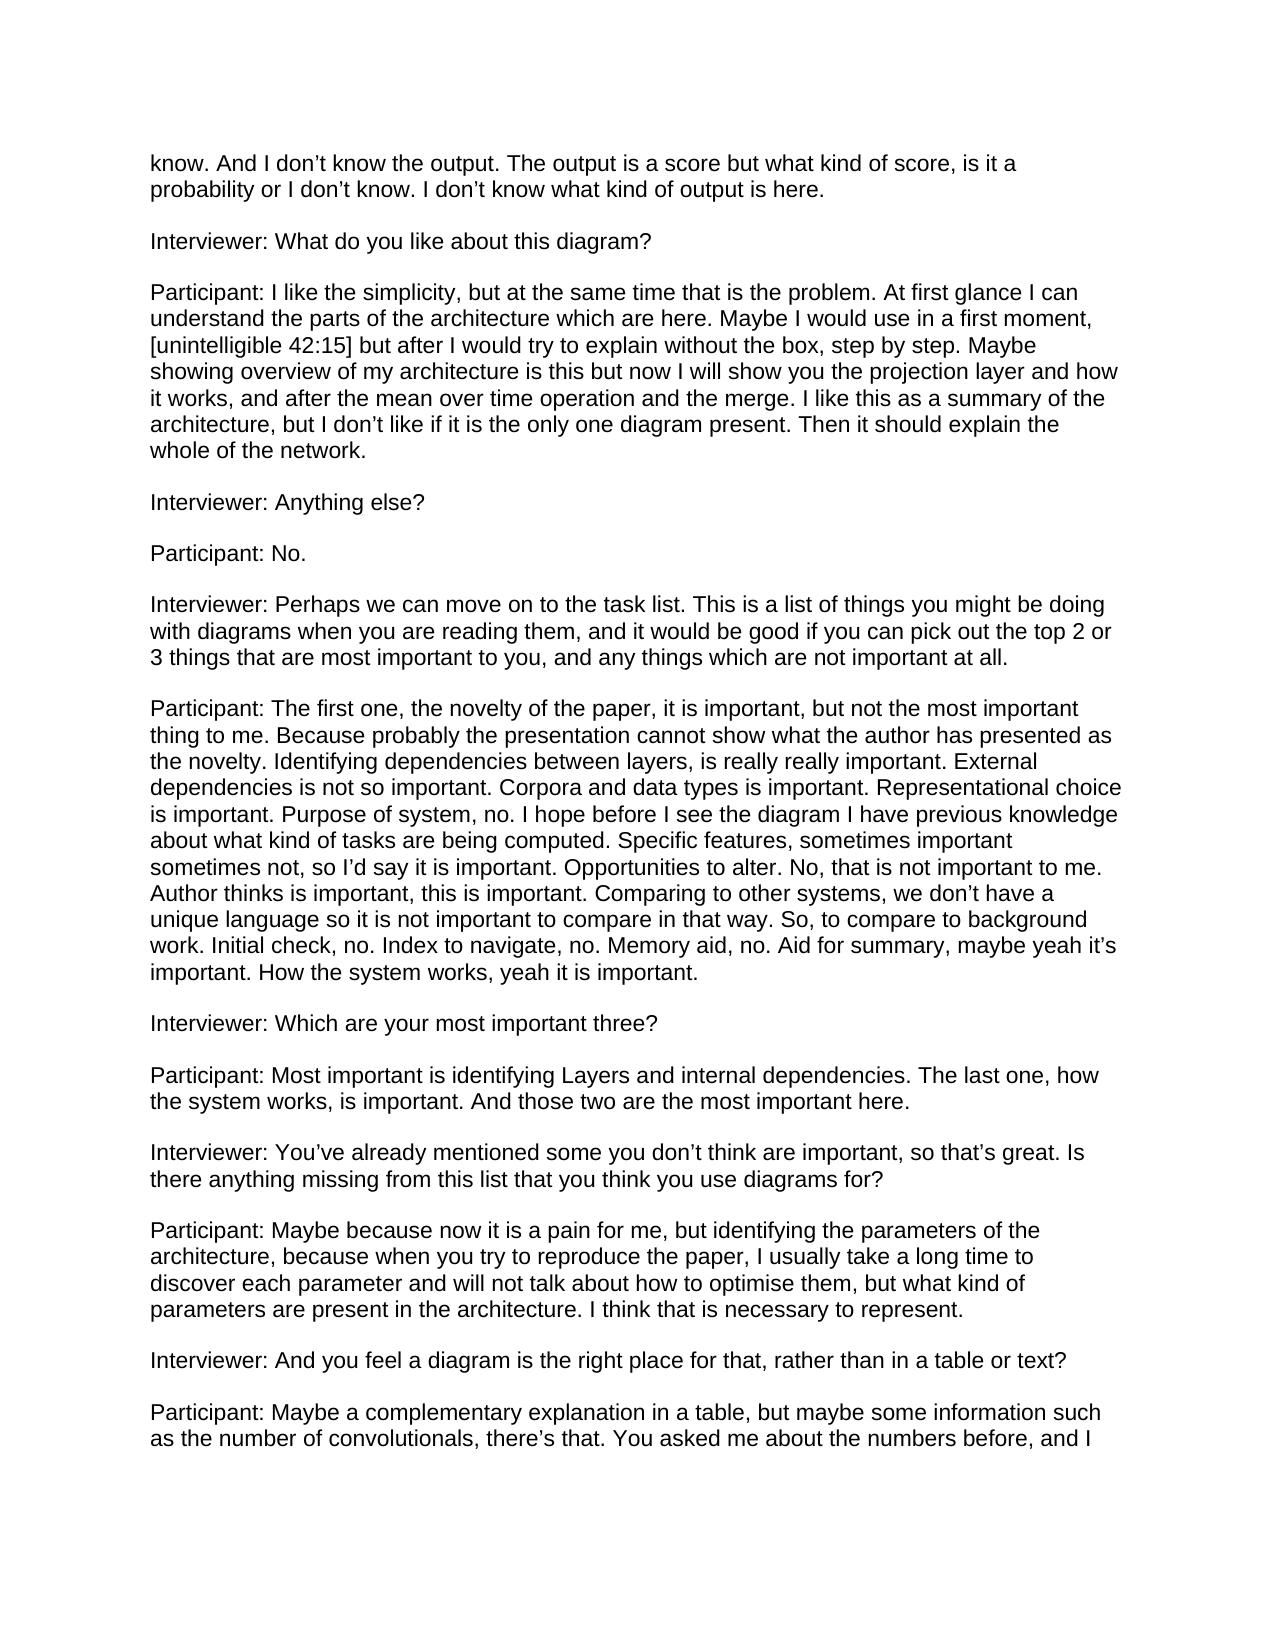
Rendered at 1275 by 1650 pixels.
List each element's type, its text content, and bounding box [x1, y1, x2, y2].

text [150, 150, 1125, 203]
text Interviewer: Which are your most important three? [150, 1010, 1125, 1037]
text Interviewer: Perhaps we can move on to the task list. This is a list of things you might be doing with diagrams when you are reading them, and it would be good if you can pick out the top 2 or 3 things that are most important to you, and any things which are not important at all. [150, 591, 1125, 670]
text Participant: Most important is identifying Layers and internal dependencies. The last one, how the system works, is important. And those two are the most important here. [150, 1062, 1125, 1114]
text Interviewer: You’ve already mentioned some you don’t think are important, so that’s great. Is there anything missing from this list that you think you use diagrams for? [150, 1139, 1125, 1192]
text Participant: Maybe because now it is a pain for me, but identifying the parameters of the architecture, because when you try to reproduce the paper, I usually take a long time to discover each parameter and will not talk about how to optimise them, but what kind of parameters are present in the architecture. I think that is necessary to represent. [150, 1217, 1125, 1322]
text Interviewer: Anything else? [150, 488, 1125, 515]
text Interviewer: What do you like about this diagram? [150, 228, 1125, 254]
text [150, 1399, 1125, 1451]
text Interviewer: And you feel a diagram is the right place for that, rather than in a table or text? [150, 1347, 1125, 1374]
text Participant: No. [150, 540, 1125, 566]
text Participant: The first one, the novelty of the paper, it is important, but not the most important thing to me. Because probably the presentation cannot show what the author has presented as the novelty. Identifying dependencies between layers, is really really important. External dependencies is not so important. Corpora and data types is important. Representational choice is important. Purpose of system, no. I hope before I see the diagram I have previous knowledge about what kind of tasks are being computed. Specific features, sometimes important sometimes not, so I’d say it is important. Opportunities to alter. No, that is not important to me. Author thinks is important, this is important. Comparing to other systems, we don’t have a unique language so it is not important to compare in that way. So, to compare to background work. Initial check, no. Index to navigate, no. Memory aid, no. Aid for summary, maybe yeah it’s important. How the system works, yeah it is important. [150, 695, 1125, 985]
text Participant: I like the simplicity, but at the same time that is the problem. At first glance I can understand the parts of the architecture which are here. Maybe I would use in a first moment, [unintelligible 42:15] but after I would try to explain without the box, step by step. Maybe showing overview of my architecture is this but now I will show you the projection layer and how it works, and after the mean over time operation and the merge. I like this as a summary of the architecture, but I don’t like if it is the only one diagram present. Then it should explain the whole of the network. [150, 279, 1125, 463]
